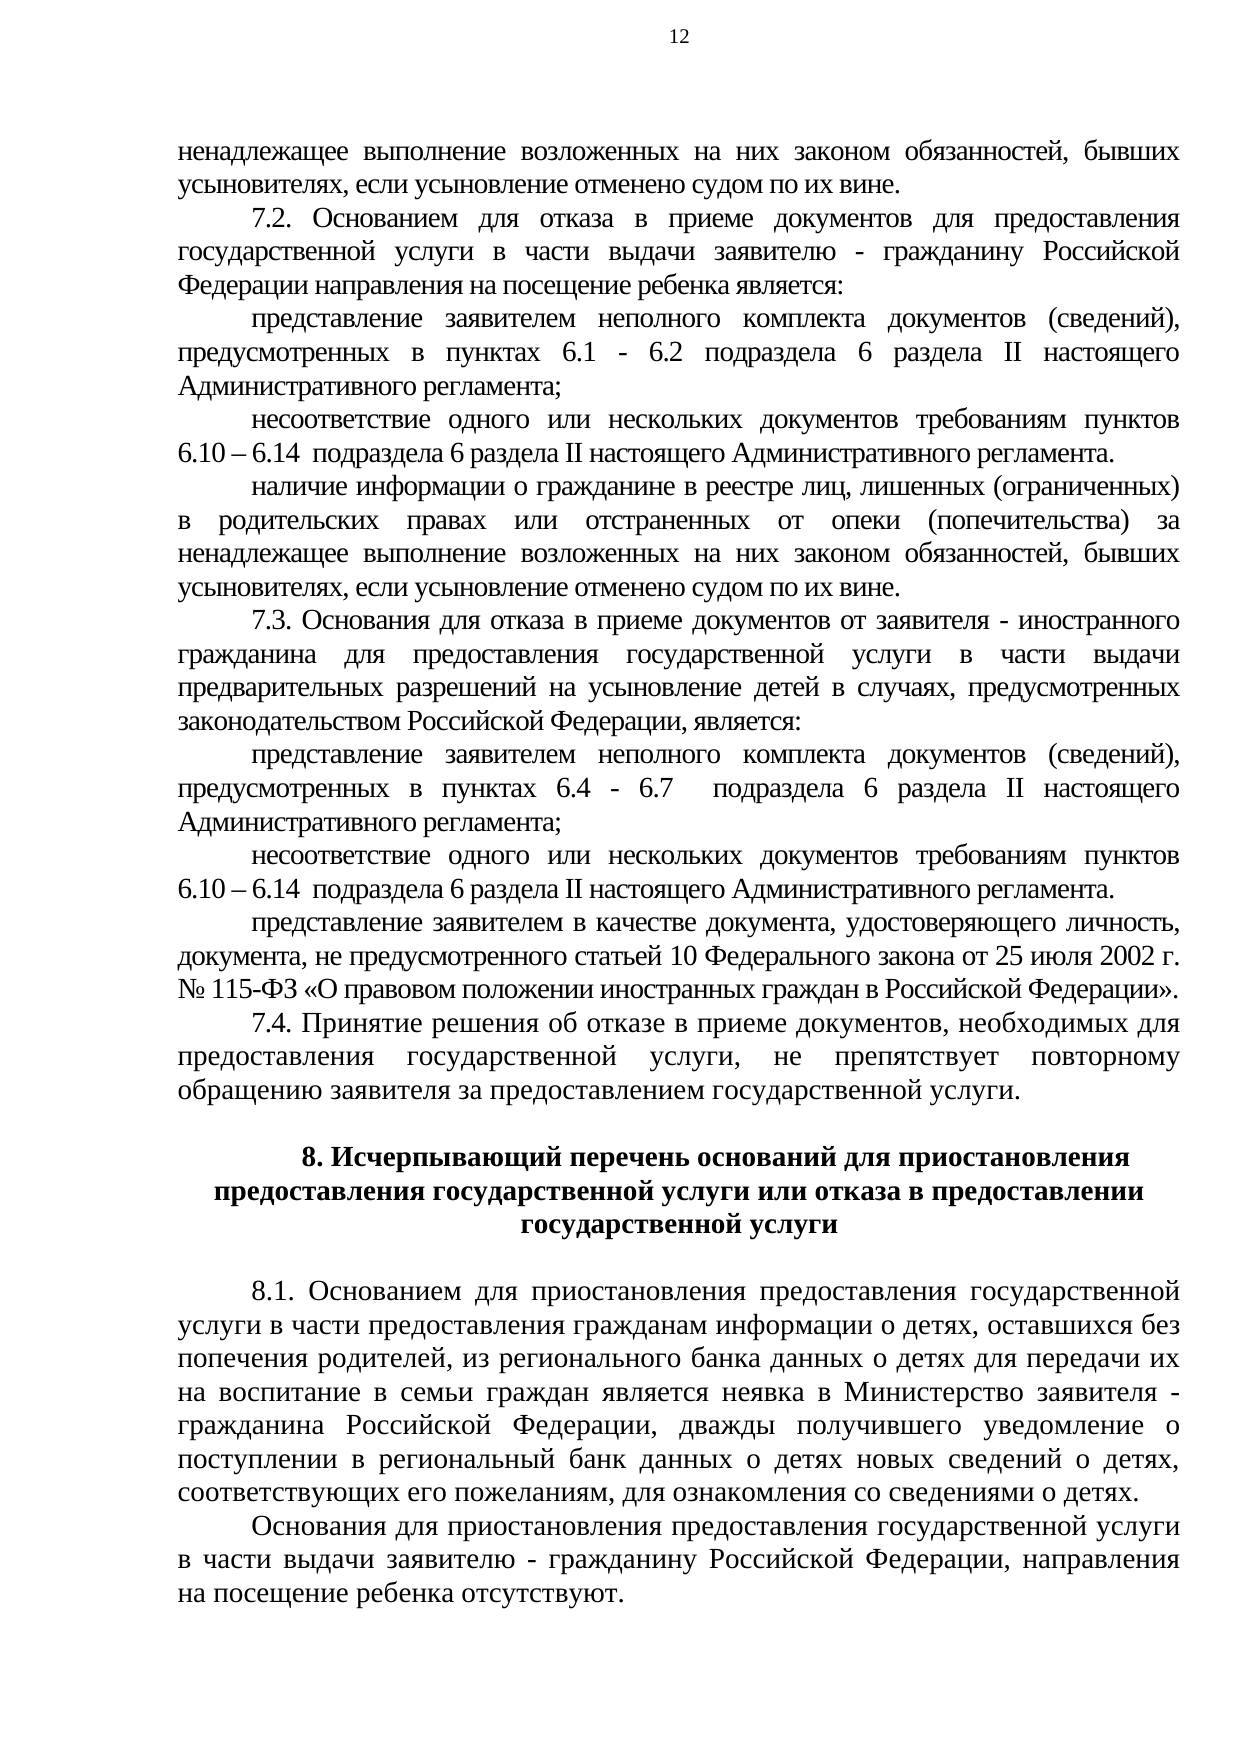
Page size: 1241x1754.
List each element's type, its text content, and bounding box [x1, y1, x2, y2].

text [177, 133, 1181, 200]
text представление заявителем неполного комплекта документов (сведений), предусмотренных в пунктах 6.4 - 6.7 подраздела 6 раздела II настоящего Административного регламента; [177, 737, 1181, 837]
text 7.2. Основанием для отказа в приеме документов для предоставления государственной услуги в части выдачи заявителю - гражданину Российской Федерации направления на посещение ребенка является: [177, 200, 1181, 301]
text представление заявителем в качестве документа, удостоверяющего личность, документа, не предусмотренного статьей 10 Федерального закона от 25 июля 2002 г. № 115-ФЗ «О правовом положении иностранных граждан в Российской Федерации». [177, 904, 1181, 1005]
text несоответствие одного или нескольких документов требованиям пунктов 6.10 – 6.14 подраздела 6 раздела II настоящего Административного регламента. [177, 401, 1181, 468]
text 7.3. Основания для отказа в приеме документов от заявителя - иностранного гражданина для предоставления государственной услуги в части выдачи предварительных разрешений на усыновление детей в случаях, предусмотренных законодательством Российской Федерации, является: [177, 602, 1181, 737]
text Основания для приостановления предоставления государственной услуги в части выдачи заявителю - гражданину Российской Федерации, направления на посещение ребенка отсутствуют. [177, 1508, 1181, 1609]
text несоответствие одного или нескольких документов требованиям пунктов 6.10 – 6.14 подраздела 6 раздела II настоящего Административного регламента. [177, 837, 1181, 904]
text 7.4. Принятие решения об отказе в приеме документов, необходимых для предоставления государственной услуги, не препятствует повторному обращению заявителя за предоставлением государственной услуги. [177, 1005, 1181, 1106]
text 8. Исчерпывающий перечень оснований для приостановления предоставления государственной услуги или отказа в предоставлении государственной услуги [177, 1139, 1181, 1240]
text 8.1. Основанием для приостановления предоставления государственной услуги в части предоставления гражданам информации о детях, оставшихся без попечения родителей, из регионального банка данных о детях для передачи их на воспитание в семьи граждан является неявка в Министерство заявителя - гражданина Российской Федерации, дважды получившего уведомление о поступлении в региональный банк данных о детях новых сведений о детях, соответствующих его пожеланиям, для ознакомления со сведениями о детях. [177, 1273, 1181, 1508]
